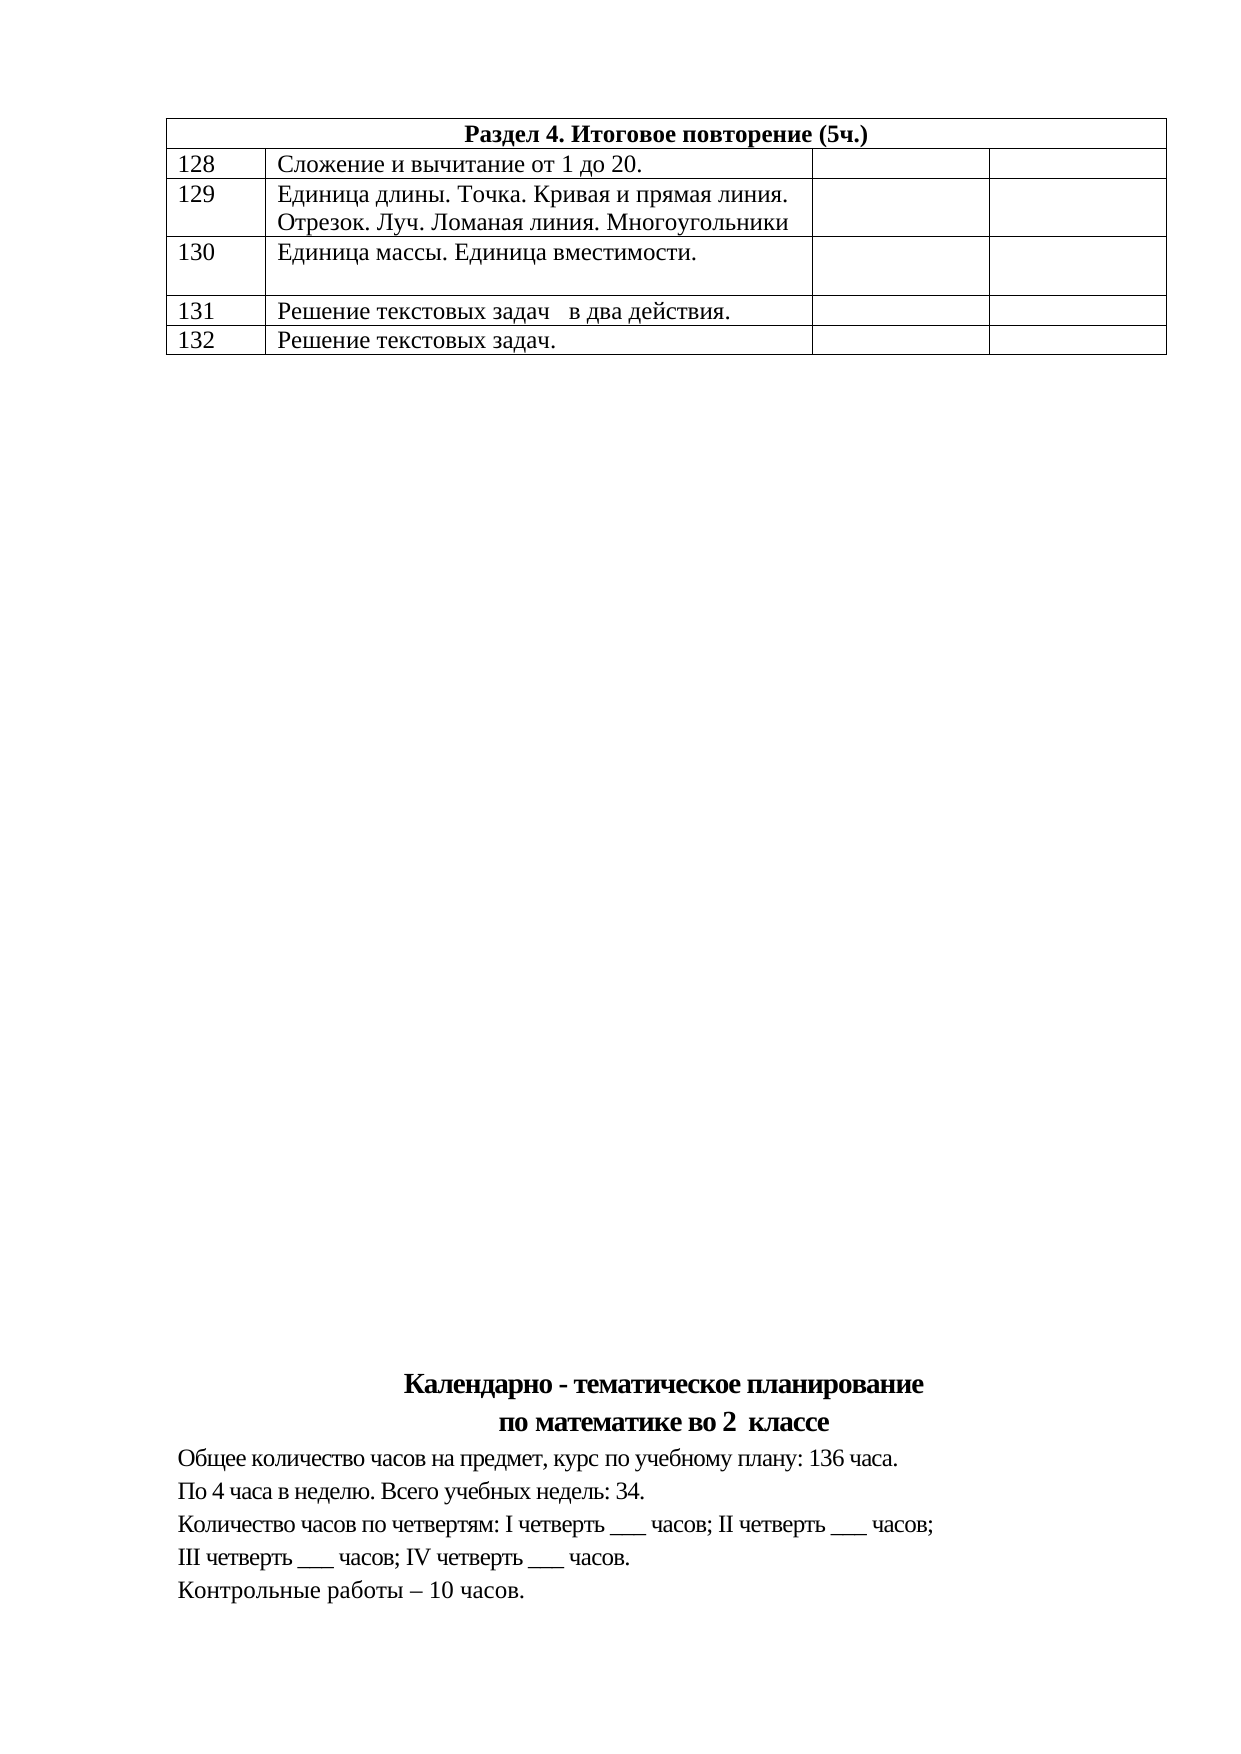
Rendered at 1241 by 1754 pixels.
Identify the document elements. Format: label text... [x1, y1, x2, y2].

table_cell [813, 296, 989, 324]
table_cell Сложение и вычитание от 1 до 20. [266, 149, 812, 178]
table_cell 129 [167, 179, 265, 236]
table_cell [990, 237, 1166, 295]
text III четверть ___ часов; IV четверть ___ часов. [177, 1542, 1152, 1571]
text Количество часов по четвертям: I четверть ___ часов; II четверть ___ часов; [177, 1509, 1152, 1538]
table_cell Решение текстовых задач. [266, 326, 812, 354]
table_cell 132 [167, 326, 265, 354]
table_cell [813, 149, 989, 178]
table_cell Решение текстовых задач в два действия. [266, 296, 812, 324]
text Общее количество часов на предмет, курс по учебному плану: 136 часа. [177, 1443, 1152, 1472]
text По 4 часа в неделю. Всего учебных недель: 34. [177, 1476, 1152, 1505]
table_cell 128 [167, 149, 265, 178]
table_cell [990, 179, 1166, 236]
table_cell Раздел 4. Итоговое повторение (5ч.) [167, 119, 1166, 148]
table_cell 131 [167, 296, 265, 324]
table_cell [813, 237, 989, 295]
table_cell [813, 326, 989, 354]
table_cell Единица массы. Единица вместимости. [266, 237, 812, 295]
table_cell [990, 296, 1166, 324]
text по математике во 2 классе [177, 1404, 1152, 1438]
table_cell Единица длины. Точка. Кривая и прямая линия. Отрезок. Луч. Ломаная линия. Многоугольники [266, 179, 812, 236]
table_cell [990, 326, 1166, 354]
text Календарно - тематическое планирование [177, 1366, 1152, 1399]
table_cell [990, 149, 1166, 178]
text Контрольные работы – 10 часов. [177, 1575, 1152, 1604]
table_cell 130 [167, 237, 265, 295]
table_cell [813, 179, 989, 236]
